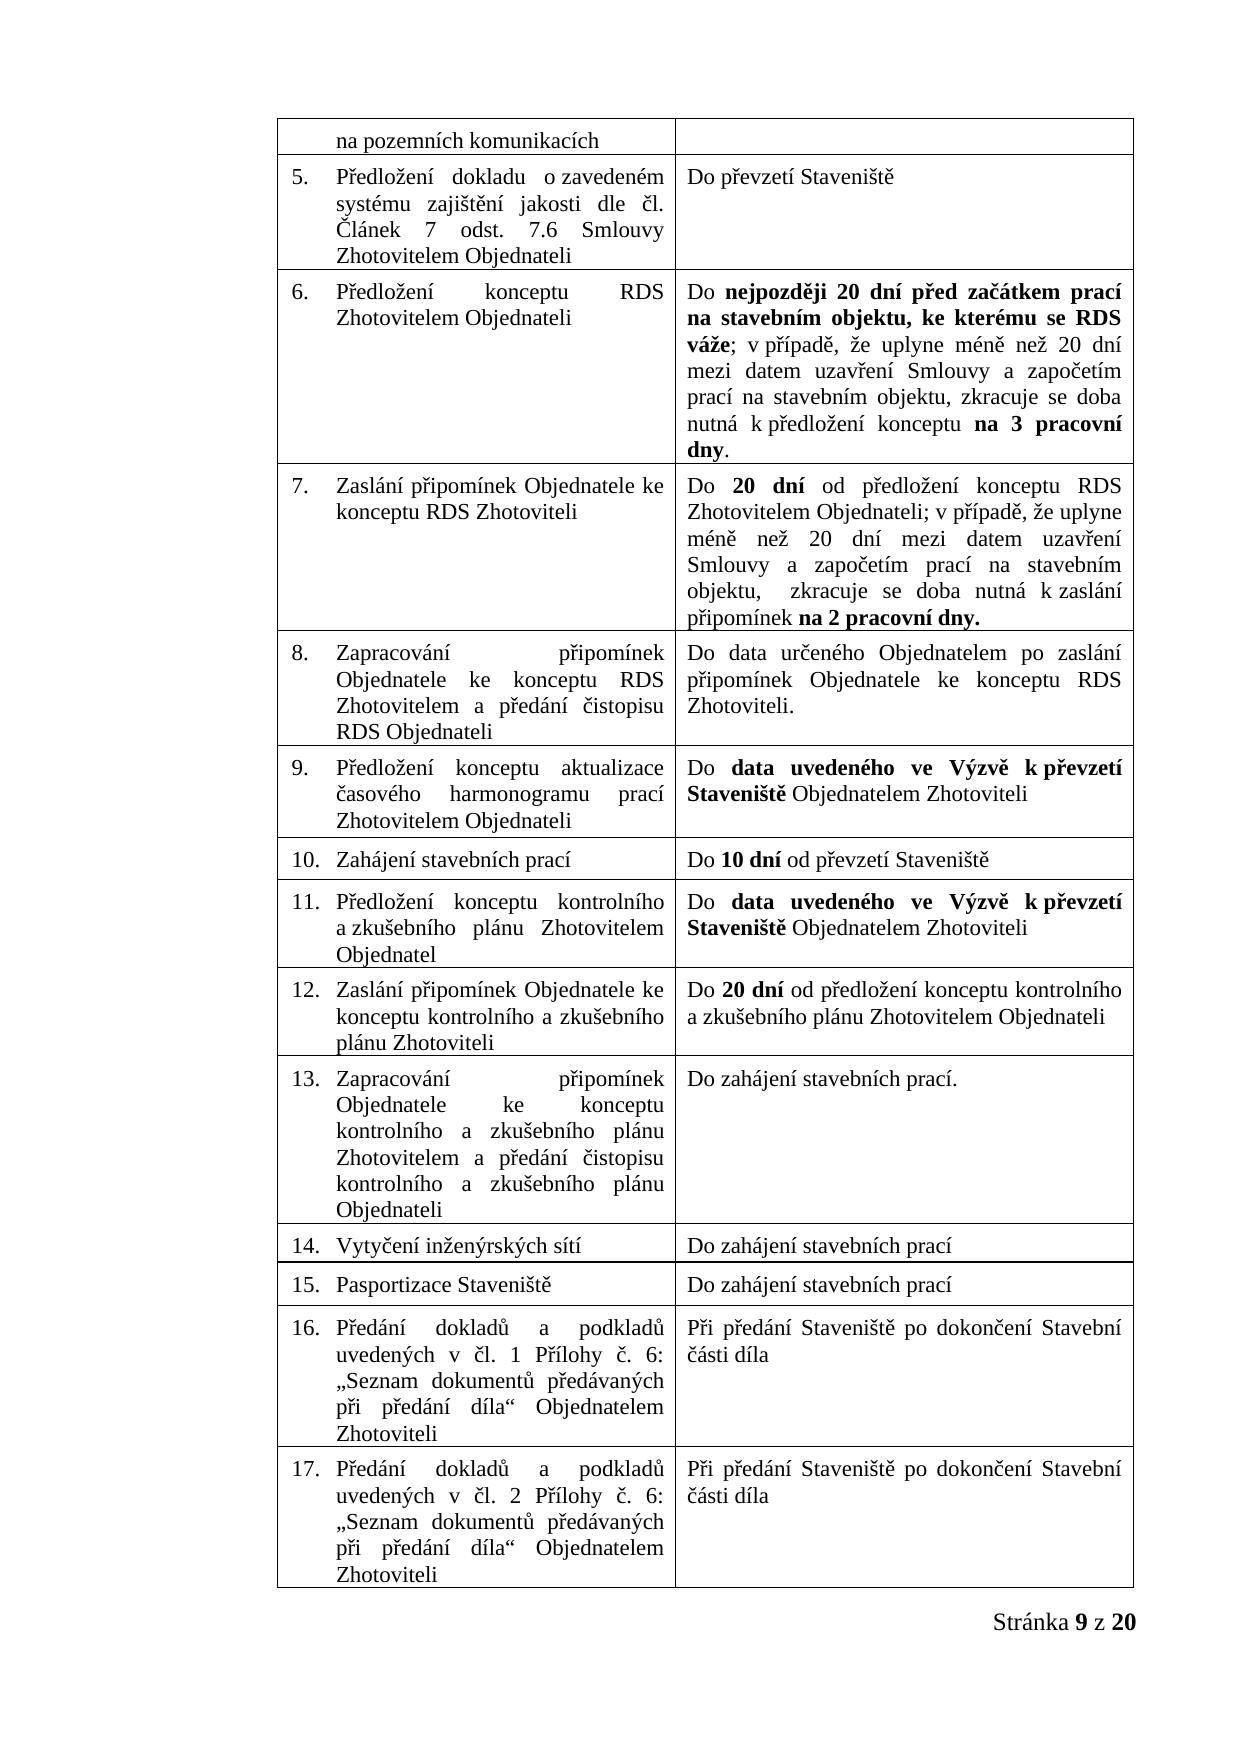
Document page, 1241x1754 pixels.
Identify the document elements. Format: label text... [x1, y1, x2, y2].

table_cell Do převzetí Staveniště [676, 155, 1133, 269]
table_cell Do zahájení stavebních prací. [676, 1056, 1133, 1223]
table_cell Do zahájení stavebních prací [676, 1263, 1133, 1305]
table_cell Předání dokladů a podkladů uvedených v čl. 2 Přílohy č. 6: „Seznam dokumentů předávaných při předání díla“ Objednatelem Zhotoviteli [278, 1447, 675, 1587]
table_cell Předložení konceptu aktualizace časového harmonogramu prací Zhotovitelem Objednateli [278, 746, 675, 837]
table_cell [676, 119, 1133, 154]
table_cell Do 10 dní od převzetí Staveniště [676, 838, 1133, 878]
table_cell Zapracování připomínek Objednatele ke konceptu RDS Zhotovitelem a předání čistopisu RDS Objednateli [278, 631, 675, 745]
table_cell Pasportizace Staveniště [278, 1263, 675, 1305]
table_cell Do data uvedeného ve Výzvě k převzetí Staveniště Objednatelem Zhotoviteli [676, 746, 1133, 837]
table_cell Do data uvedeného ve Výzvě k převzetí Staveniště Objednatelem Zhotoviteli [676, 880, 1133, 967]
table_cell Do zahájení stavebních prací [676, 1224, 1133, 1261]
table_cell Předložení konceptu kontrolního a zkušebního plánu Zhotovitelem Objednatel [278, 880, 675, 967]
table_cell Zapracování připomínek Objednatele ke konceptu kontrolního a zkušebního plánu Zhotovitelem a předání čistopisu kontrolního a zkušebního plánu Objednateli [278, 1056, 675, 1223]
table_cell Předložení dokladu o zavedeném systému zajištění jakosti dle čl. Článek 7 odst. 7.6 Smlouvy Zhotovitelem Objednateli [278, 155, 675, 269]
table_cell Do nejpozději 20 dní před začátkem prací na stavebním objektu, ke kterému se RDS váže; v případě, že uplyne méně než 20 dní mezi datem uzavření Smlouvy a započetím prací na stavebním objektu, zkracuje se doba nutná k předložení konceptu na 3 pracovní dny. [676, 270, 1133, 462]
table_cell Předložení konceptu RDS Zhotovitelem Objednateli [278, 270, 675, 462]
table_cell Zaslání připomínek Objednatele ke konceptu kontrolního a zkušebního plánu Zhotoviteli [278, 968, 675, 1055]
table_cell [278, 119, 675, 154]
table_cell Vytyčení inženýrských sítí [278, 1224, 675, 1261]
table_cell Předání dokladů a podkladů uvedených v čl. 1 Přílohy č. 6: „Seznam dokumentů předávaných při předání díla“ Objednatelem Zhotoviteli [278, 1306, 675, 1446]
table_cell Zahájení stavebních prací [278, 838, 675, 878]
table_cell Do data určeného Objednatelem po zaslání připomínek Objednatele ke konceptu RDS Zhotoviteli. [676, 631, 1133, 745]
table_cell Zaslání připomínek Objednatele ke konceptu RDS Zhotoviteli [278, 464, 675, 630]
table_cell Při předání Staveniště po dokončení Stavební části díla [676, 1306, 1133, 1446]
table_cell Do 20 dní od předložení konceptu kontrolního a zkušebního plánu Zhotovitelem Objednateli [676, 968, 1133, 1055]
table_cell Do 20 dní od předložení konceptu RDS Zhotovitelem Objednateli; v případě, že uplyne méně než 20 dní mezi datem uzavření Smlouvy a započetím prací na stavebním objektu, zkracuje se doba nutná k zaslání připomínek na 2 pracovní dny. [676, 464, 1133, 630]
table_cell Při předání Staveniště po dokončení Stavební části díla [676, 1447, 1133, 1587]
